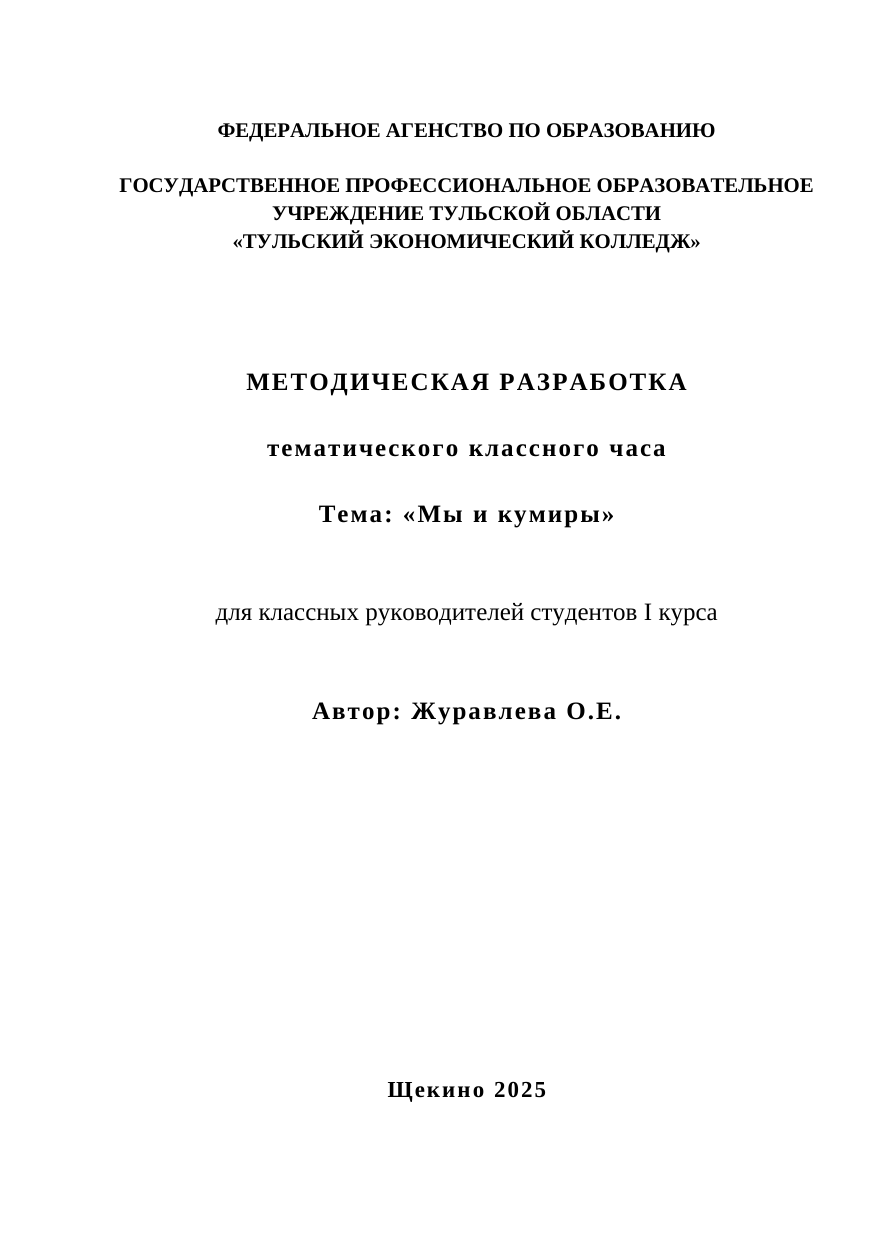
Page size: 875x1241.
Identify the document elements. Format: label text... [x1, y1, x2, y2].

text «ТУЛЬСКИЙ ЭКОНОМИЧЕСКИЙ КОЛЛЕДЖ» [118, 228, 815, 253]
text Тема: «Мы и кумиры» [118, 499, 815, 527]
text Щекино 2025 [118, 1076, 815, 1102]
text ГОСУДАРСТВЕННОЕ ПРОФЕССИОНАЛЬНОЕ ОБРАЗОВАТЕЛЬНОЕ [118, 173, 815, 197]
text УЧРЕЖДЕНИЕ ТУЛЬСКОЙ ОБЛАСТИ [118, 201, 815, 225]
text МЕТОДИЧЕСКАЯ РАЗРАБОТКА [118, 367, 815, 395]
text тематического классного часа [118, 433, 815, 461]
text Автор: Журавлева О.Е. [118, 696, 815, 725]
text ФЕДЕРАЛЬНОЕ АГЕНСТВО ПО ОБРАЗОВАНИЮ [118, 118, 815, 142]
text для классных руководителей студентов I курса [118, 597, 815, 626]
